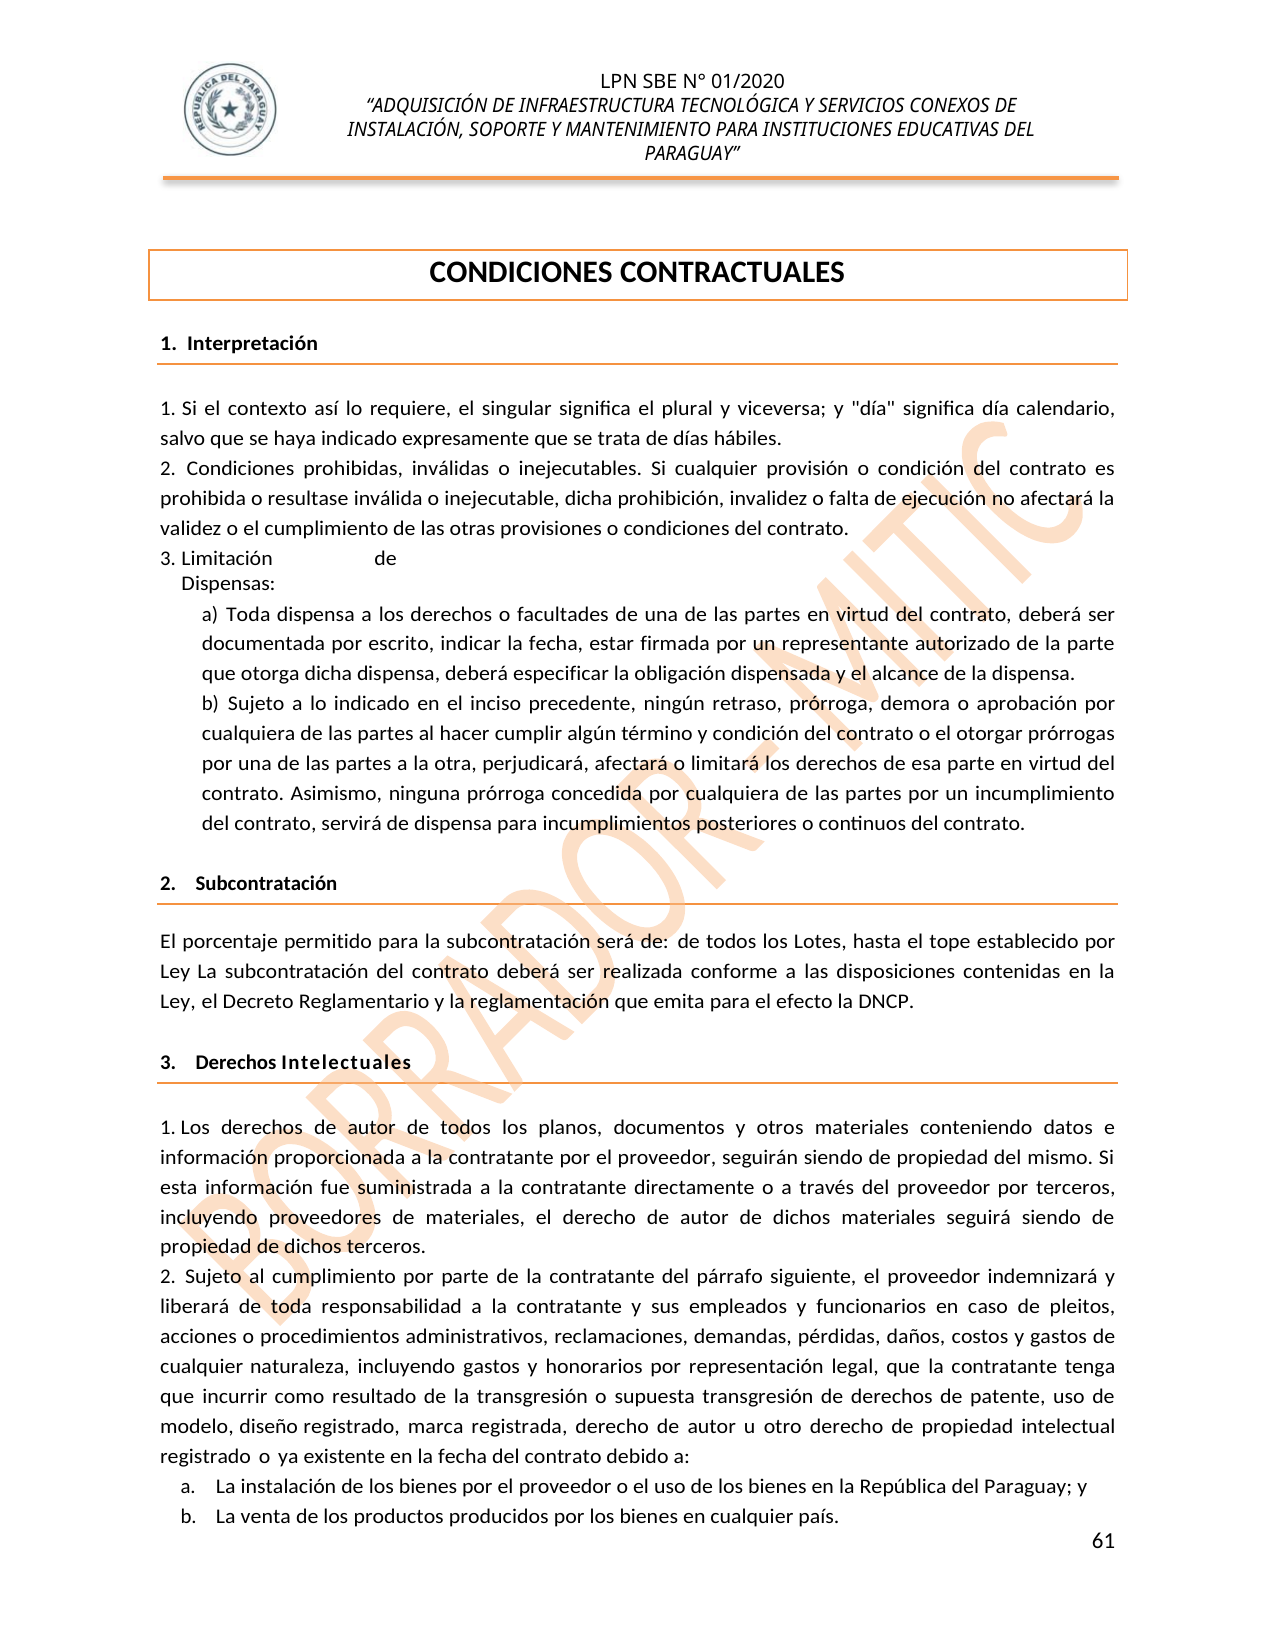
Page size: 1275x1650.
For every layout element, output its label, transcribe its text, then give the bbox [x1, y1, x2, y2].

subtitle CONDICIONES CONTRACTUALES [429, 253, 1127, 291]
list Sujeto a lo indicado en el inciso precedente, ningún retraso, prórroga, demora o aprobación por cualquiera de las partes al hacer cumplir algún término y condición del contrato o el otorgar prórrogas por una de las partes a la otra, perjudicará, afectará o limitará los derechos de esa parte en virtud del contrato. Asimismo, ninguna prórroga concedida por cualquiera de las partes por un incumplimiento del contrato, servirá de dispensa para incumplimientos posteriores o continuos del contrato. [202, 690, 1115, 835]
text El porcentaje permitido para la subcontratación será de: de todos los Lotes, hasta el tope establecido por Ley La subcontratación del contrato deberá ser realizada conforme a las disposiciones contenidas en la Ley, el Decreto Reglamentario y la reglamentación que emita para el efecto la DNCP. [160, 929, 1115, 1014]
list Si el contexto así lo requiere, el singular significa el plural y viceversa; y "día" significa día calendario, salvo que se haya indicado expresamente que se trata de días hábiles. [160, 396, 1115, 451]
list Limitación de Dispensas: [160, 545, 396, 596]
list La venta de los productos producidos por los bienes en cualquier país. [180, 1503, 1127, 1528]
list Toda dispensa a los derechos o facultades de una de las partes en virtud del contrato, deberá ser documentada por escrito, indicar la fecha, estar firmada por un representante autorizado de la parte que otorga dicha dispensa, deberá especificar la obligación dispensada y el alcance de la dispensa. [202, 601, 1115, 686]
list Condiciones prohibidas, inválidas o inejecutables. Si cualquier provisión o condición del contrato es prohibida o resultase inválida o inejecutable, dicha prohibición, invalidez o falta de ejecución no afectará la validez o el cumplimiento de las otras provisiones o condiciones del contrato. [160, 455, 1115, 541]
list Sujeto al cumplimiento por parte de la contratante del párrafo siguiente, el proveedor indemnizará y liberará de toda responsabilidad a la contratante y sus empleados y funcionarios en caso de pleitos, acciones o procedimientos administrativos, reclamaciones, demandas, pérdidas, daños, costos y gastos de cualquier naturaleza, incluyendo gastos y honorarios por representación legal, que la contratante tenga que incurrir como resultado de la transgresión o supuesta transgresión de derechos de patente, uso de modelo, diseño registrado, marca registrada, derecho de autor u otro derecho de propiedad intelectual registrado o ya existente en la fecha del contrato debido a: [160, 1264, 1115, 1468]
list La instalación de los bienes por el proveedor o el uso de los bienes en la República del Paraguay; y [180, 1473, 1127, 1498]
subtitle Subcontratación [160, 870, 342, 896]
subtitle 1. Interpretación [160, 330, 1127, 356]
picture [182, 61, 278, 157]
subtitle Derechos Intelectuales [160, 1049, 1120, 1074]
list Los derechos de autor de todos los planos, documentos y otros materiales conteniendo datos e información proporcionada a la contratante por el proveedor, seguirán siendo de propiedad del mismo. Si esta información fue suministrada a la contratante directamente o a través del proveedor por terceros, incluyendo proveedores de materiales, el derecho de autor de dichos materiales seguirá siendo de propiedad de dichos terceros. [160, 1114, 1115, 1259]
